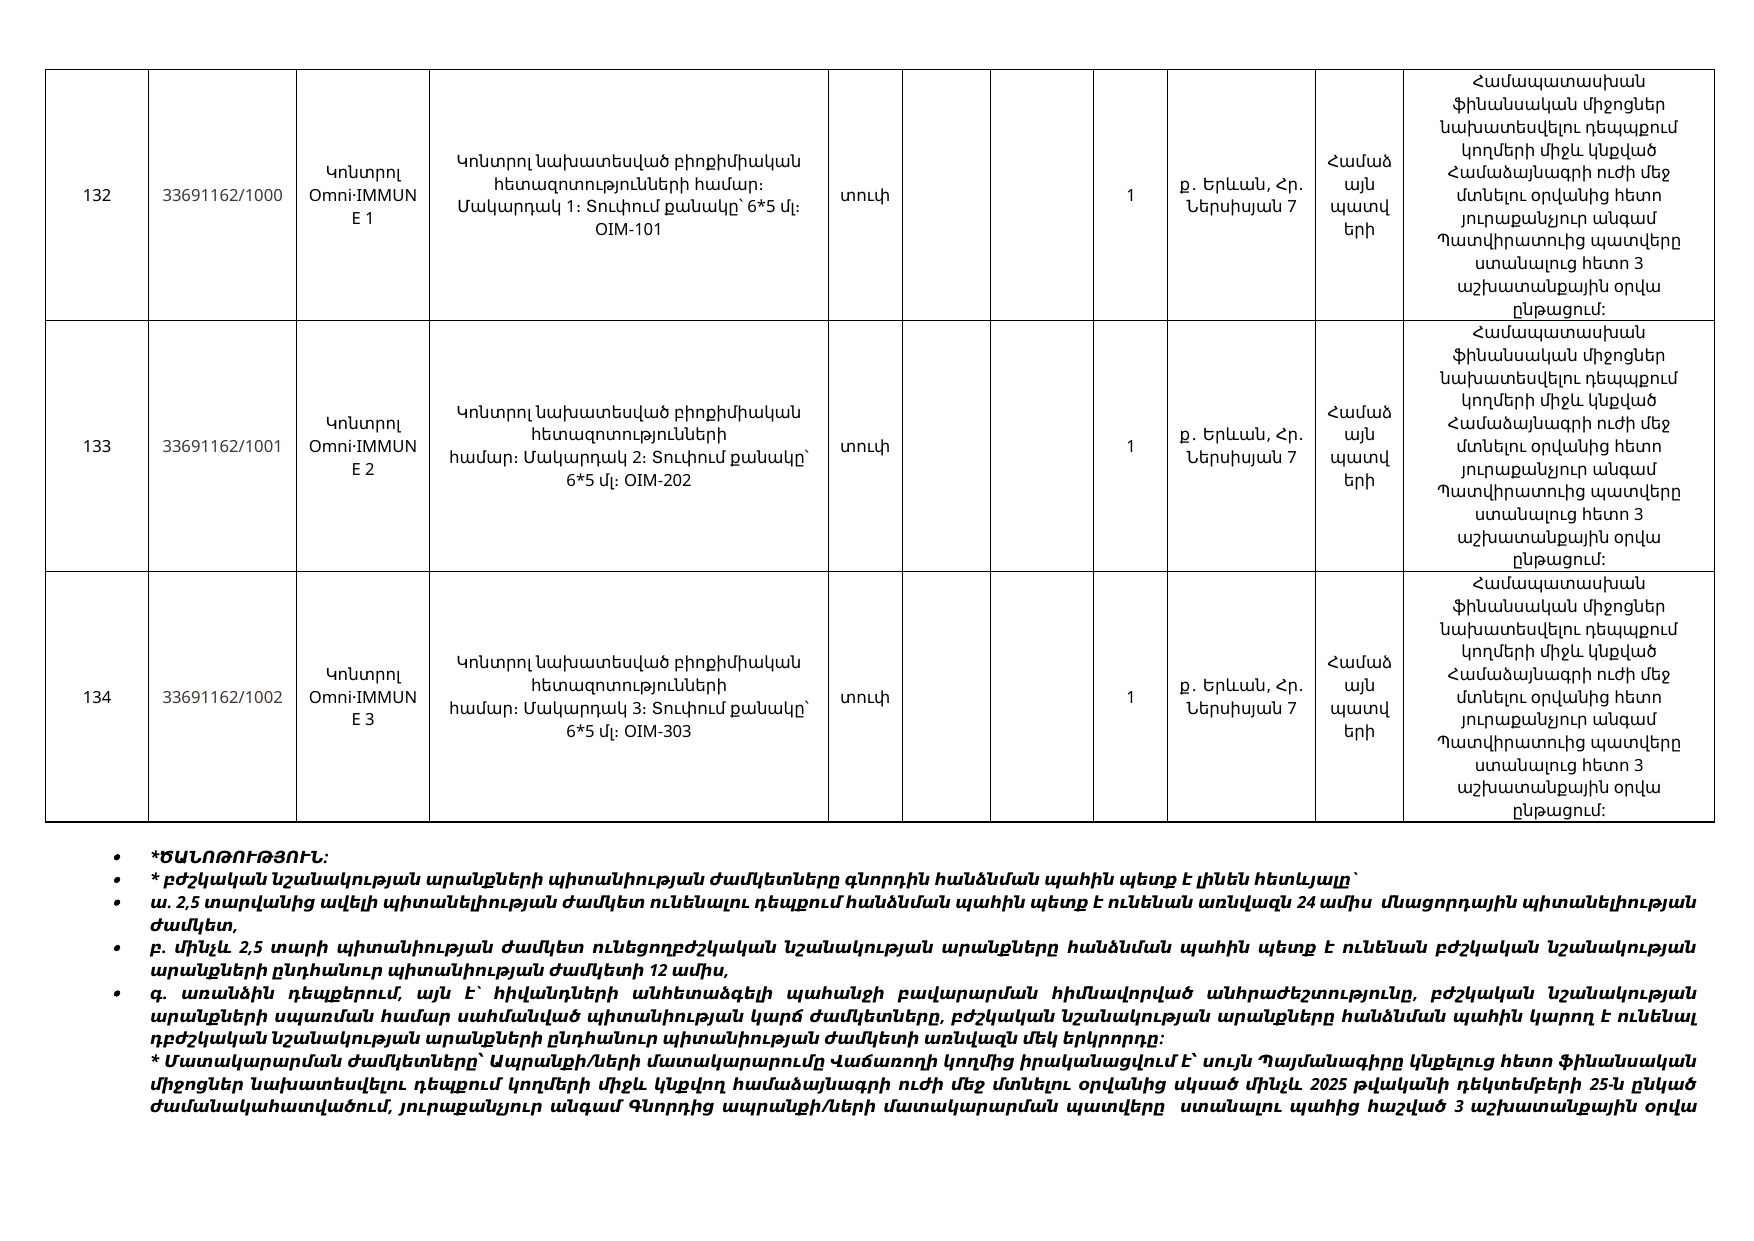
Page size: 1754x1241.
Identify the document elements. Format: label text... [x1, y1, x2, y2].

table_cell [991, 572, 1093, 821]
table_cell ք․ Երևան, Հր․ Ներսիսյան 7 [1168, 572, 1315, 821]
table_cell Կոնտրոլ նախատեսված բիոքիմիական հետազոտությունների համար։ Մակարդակ 2։ Տուփում քանակը՝ 6*5 մլ։ OIM-202 [430, 321, 828, 571]
table_cell Կոնտրոլ Omni·IMMUNE 3 [297, 572, 429, 821]
list գ. առանձին դեպքերում, այն է` հիվանդների անհետաձգելի պահանջի բավարարման հիմնավորված անհրաժեշտությունը, բժշկական նշանակության արանքների սպառման համար սահմանված պիտանիության կարճ ժամկետները, բժշկական նշանակության արանքները հանձնման պահին կարող է ունենալ դբժշկական նշանակության արանքների ընդհանուր պիտանիության ժամկետի առնվազն մեկ երկրորդը: [112, 981, 1698, 1049]
table_cell Համաձայն պատվերի [1316, 321, 1403, 571]
table_cell 33691162/1000 [149, 70, 296, 320]
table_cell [1168, 70, 1315, 320]
list բ. մինչև 2,5 տարի պիտանիության ժամկետ ունեցողբժշկական նշանակության արանքները հանձնման պահին պետք է ունենան բժշկական նշանակության արանքների ընդհանուր պիտանիության ժամկետի 12 ամիս, [112, 936, 1698, 981]
table_cell տուփ [829, 70, 902, 320]
table_cell 133 [46, 321, 148, 571]
table_cell Կոնտրոլ Omni·IMMUNE 2 [297, 321, 429, 571]
table_cell Կոնտրոլ Omni·IMMUNE 1 [297, 70, 429, 320]
table_cell [991, 70, 1093, 320]
table_cell Կոնտրոլ նախատեսված բիոքիմիական հետազոտությունների համար։ Մակարդակ 3։ Տուփում քանակը՝ 6*5 մլ։ OIM-303 [430, 572, 828, 821]
table_cell 33691162/1002 [149, 572, 296, 821]
table_cell [991, 321, 1093, 571]
table_cell Համաձայն պատվերի [1316, 70, 1403, 320]
table_cell տուփ [829, 572, 902, 821]
table_cell Համաձայն պատվերի [1316, 572, 1403, 821]
table_cell [903, 321, 990, 571]
table_cell 1 [1094, 572, 1167, 821]
list *ԾԱՆՈԹՈՒԹՅՈՒՆ: [112, 845, 1698, 868]
table_cell 1 [1094, 70, 1167, 320]
list ա. 2,5 տարվանից ավելի պիտանելիության ժամկետ ունենալու դեպքում հանձնման պահին պետք է ունենան առնվազն 24 ամիս մնացորդային պիտանելիության ժամկետ, [112, 891, 1698, 936]
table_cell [1404, 70, 1714, 320]
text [150, 1049, 1698, 1118]
table_cell [903, 70, 990, 320]
table_cell ք․ Երևան, Հր․ Ներսիսյան 7 [1168, 321, 1315, 571]
table_cell [903, 572, 990, 821]
table_cell 132 [46, 70, 148, 320]
table_cell տուփ [829, 321, 902, 571]
table_cell 134 [46, 572, 148, 821]
table_cell 33691162/1001 [149, 321, 296, 571]
table_cell 1 [1094, 321, 1167, 571]
list * բժշկական նշանակության արանքների պիտանիության ժամկետները գնորդին հանձնման պահին պետք է լինեն հետևյալը` [112, 868, 1698, 891]
table_cell Կոնտրոլ նախատեսված բիոքիմիական հետազոտությունների համար։ Մակարդակ 1։ Տուփում քանակը՝ 6*5 մլ։ OIM-101 [430, 70, 828, 320]
